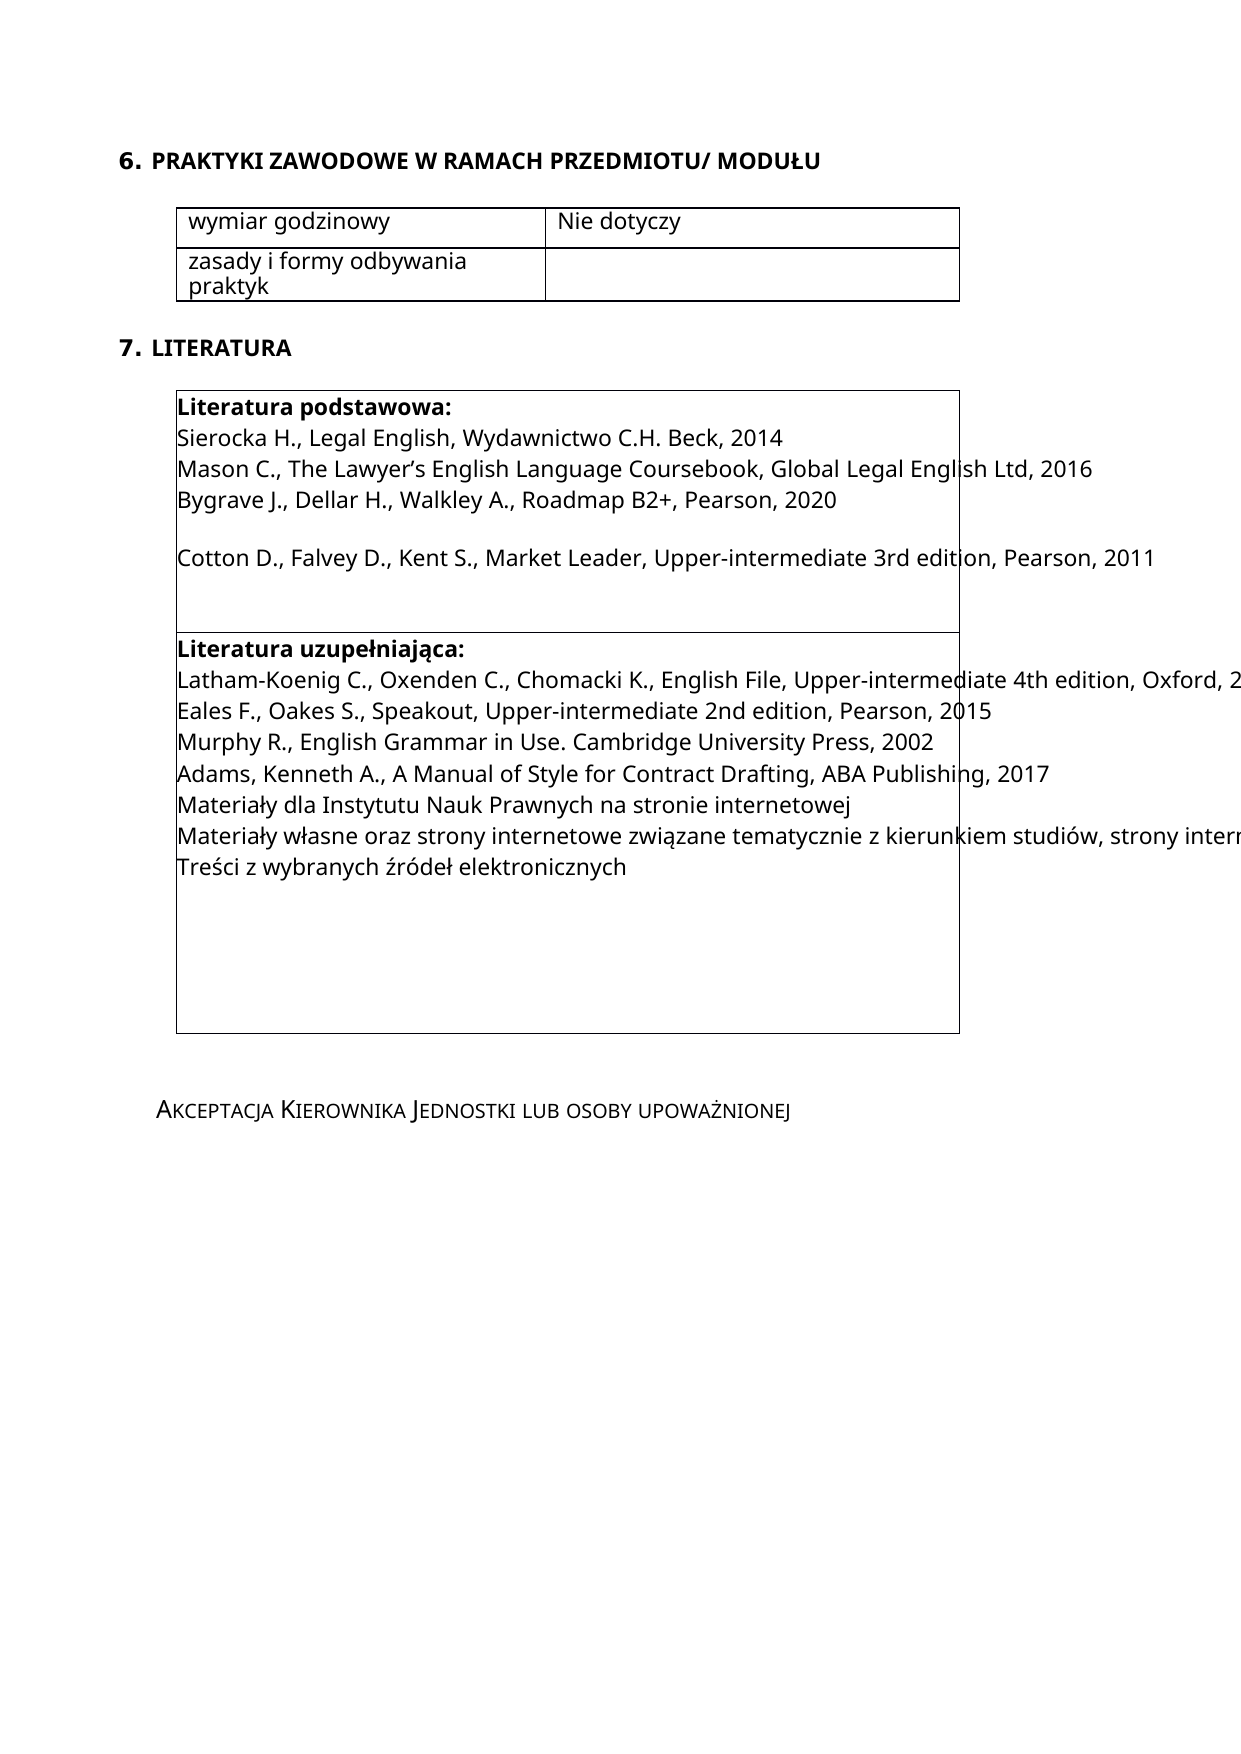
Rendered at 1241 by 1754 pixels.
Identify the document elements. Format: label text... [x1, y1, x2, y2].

subtitle PRAKTYKI ZAWODOWE W RAMACH PRZEDMIOTU/ MODUŁU [118, 145, 1144, 176]
table_cell [546, 249, 959, 300]
table_header Nie dotyczy [546, 209, 959, 247]
text AKCEPTACJA KIEROWNIKA JEDNOSTKI LUB OSOBY UPOWAŻNIONEJ [156, 1092, 1144, 1126]
list LITERATURA [118, 332, 1144, 363]
table_header wymiar godzinowy [177, 209, 545, 247]
table_cell zasady i formy odbywania praktyk [177, 249, 545, 300]
